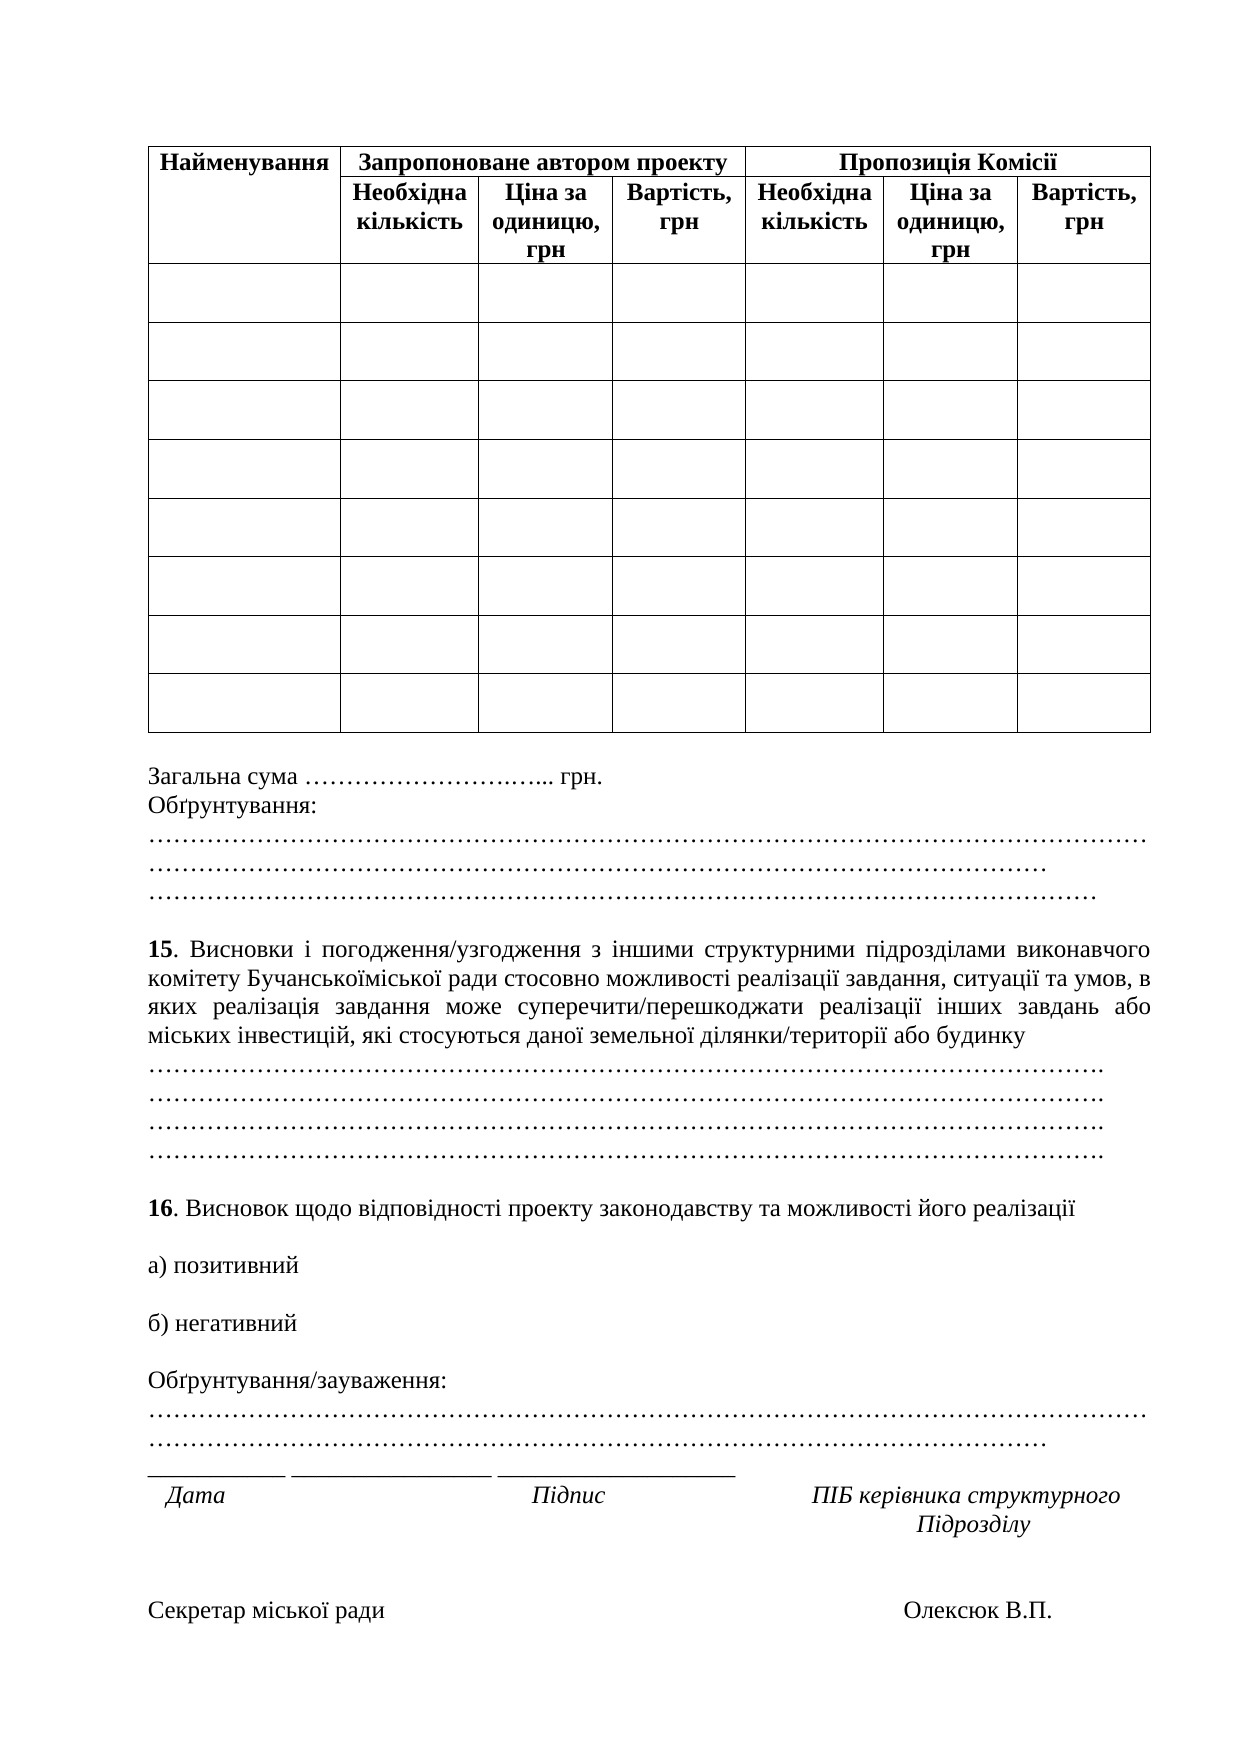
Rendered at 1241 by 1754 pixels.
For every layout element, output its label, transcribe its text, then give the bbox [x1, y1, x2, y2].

table_cell [479, 323, 612, 380]
table_cell [1018, 557, 1150, 614]
table_cell [341, 674, 478, 732]
table_cell [479, 499, 612, 556]
table_header Запропоноване автором проекту [341, 147, 745, 176]
text Секретар міської ради Олексюк В.П. [148, 1595, 1152, 1624]
text Підрозділу [148, 1509, 1152, 1538]
table_cell [884, 440, 1017, 497]
table_cell [1018, 616, 1150, 673]
table_header Пропозиція Комісії [746, 147, 1150, 176]
text ___________ ________________ ___________________ [148, 1451, 1152, 1480]
table_cell [341, 323, 478, 380]
text …………………………………………………………………………………………………… [148, 876, 1152, 905]
table_cell [884, 499, 1017, 556]
text 15. Висновки і погодження/узгодження з іншими структурними підрозділами виконавчого комітету Бучанськоїміської ради стосовно можливості реалізації завдання, ситуації та умов, в яких реалізація завдання може суперечити/перешкоджати реалізації інших завдань або міських інвестицій, які стосуються даної земельної ділянки/території або будинку [148, 934, 1152, 1049]
table_cell Необхідна кількість [341, 177, 478, 263]
text 16. Висновок щодо відповідності проекту законодавству та можливості його реалізації [148, 1193, 1152, 1221]
table_cell [1018, 440, 1150, 497]
table_cell [746, 674, 883, 732]
table_cell [613, 557, 745, 614]
table_cell [884, 616, 1017, 673]
table_cell [149, 323, 340, 380]
table_cell Вартість, грн [613, 177, 745, 263]
table_cell [746, 616, 883, 673]
table_cell [746, 557, 883, 614]
text …………………………………………………………………………………………………….…………………………………………………………………………………………………….……………………………………………………………………………………………………. [148, 1049, 1152, 1135]
table_cell [341, 557, 478, 614]
table_cell [479, 440, 612, 497]
table_cell [149, 674, 340, 732]
table_cell [341, 440, 478, 497]
table_cell [479, 616, 612, 673]
table_cell [1018, 323, 1150, 380]
table_cell [746, 499, 883, 556]
table_cell [884, 323, 1017, 380]
table_cell [613, 499, 745, 556]
table_cell [884, 381, 1017, 439]
table_cell [149, 616, 340, 673]
table_cell [613, 674, 745, 732]
table_cell [479, 557, 612, 614]
table_cell [613, 616, 745, 673]
table_cell [1018, 674, 1150, 732]
table_cell [149, 499, 340, 556]
text Загальна сума …………………….…... грн. [148, 761, 1152, 790]
table_cell Ціна за одиницю, грн [479, 177, 612, 263]
table_cell [341, 264, 478, 322]
table_cell [1018, 381, 1150, 439]
table_cell [746, 440, 883, 497]
table_cell [149, 440, 340, 497]
table_cell Ціна за одиницю, грн [884, 177, 1017, 263]
text б) негативний [148, 1308, 1152, 1336]
table_cell [1018, 264, 1150, 322]
table_cell [613, 323, 745, 380]
table_cell [884, 674, 1017, 732]
table_cell [341, 381, 478, 439]
table_cell [149, 557, 340, 614]
table_header Найменування [149, 147, 340, 263]
table_cell [613, 440, 745, 497]
table_cell [1018, 499, 1150, 556]
table_cell Необхідна кількість [746, 177, 883, 263]
table_cell [149, 381, 340, 439]
text а) позитивний [148, 1250, 1152, 1279]
text ………………………………………………………………………………………………………………………………………………………………………………………………………… [148, 1394, 1152, 1451]
table_cell [341, 616, 478, 673]
table_cell [479, 381, 612, 439]
text ………………………………………………………………………………………………………………………………………………………………………………………………………… [148, 819, 1152, 876]
table_cell [884, 557, 1017, 614]
table_cell [479, 674, 612, 732]
table_cell [613, 381, 745, 439]
table_cell [479, 264, 612, 322]
table_cell [746, 323, 883, 380]
table_cell Вартість, грн [1018, 177, 1150, 263]
text Дата Підпис ПІБ керівника структурного [148, 1480, 1152, 1509]
table_cell [341, 499, 478, 556]
table_cell [746, 264, 883, 322]
table_cell [884, 264, 1017, 322]
text Обґрунтування: [148, 790, 1152, 819]
table_cell [746, 381, 883, 439]
text Обґрунтування/зауваження: [148, 1365, 1152, 1394]
table_cell [149, 264, 340, 322]
table_cell [613, 264, 745, 322]
text ……………………………………………………………………………………………………. [148, 1135, 1152, 1164]
